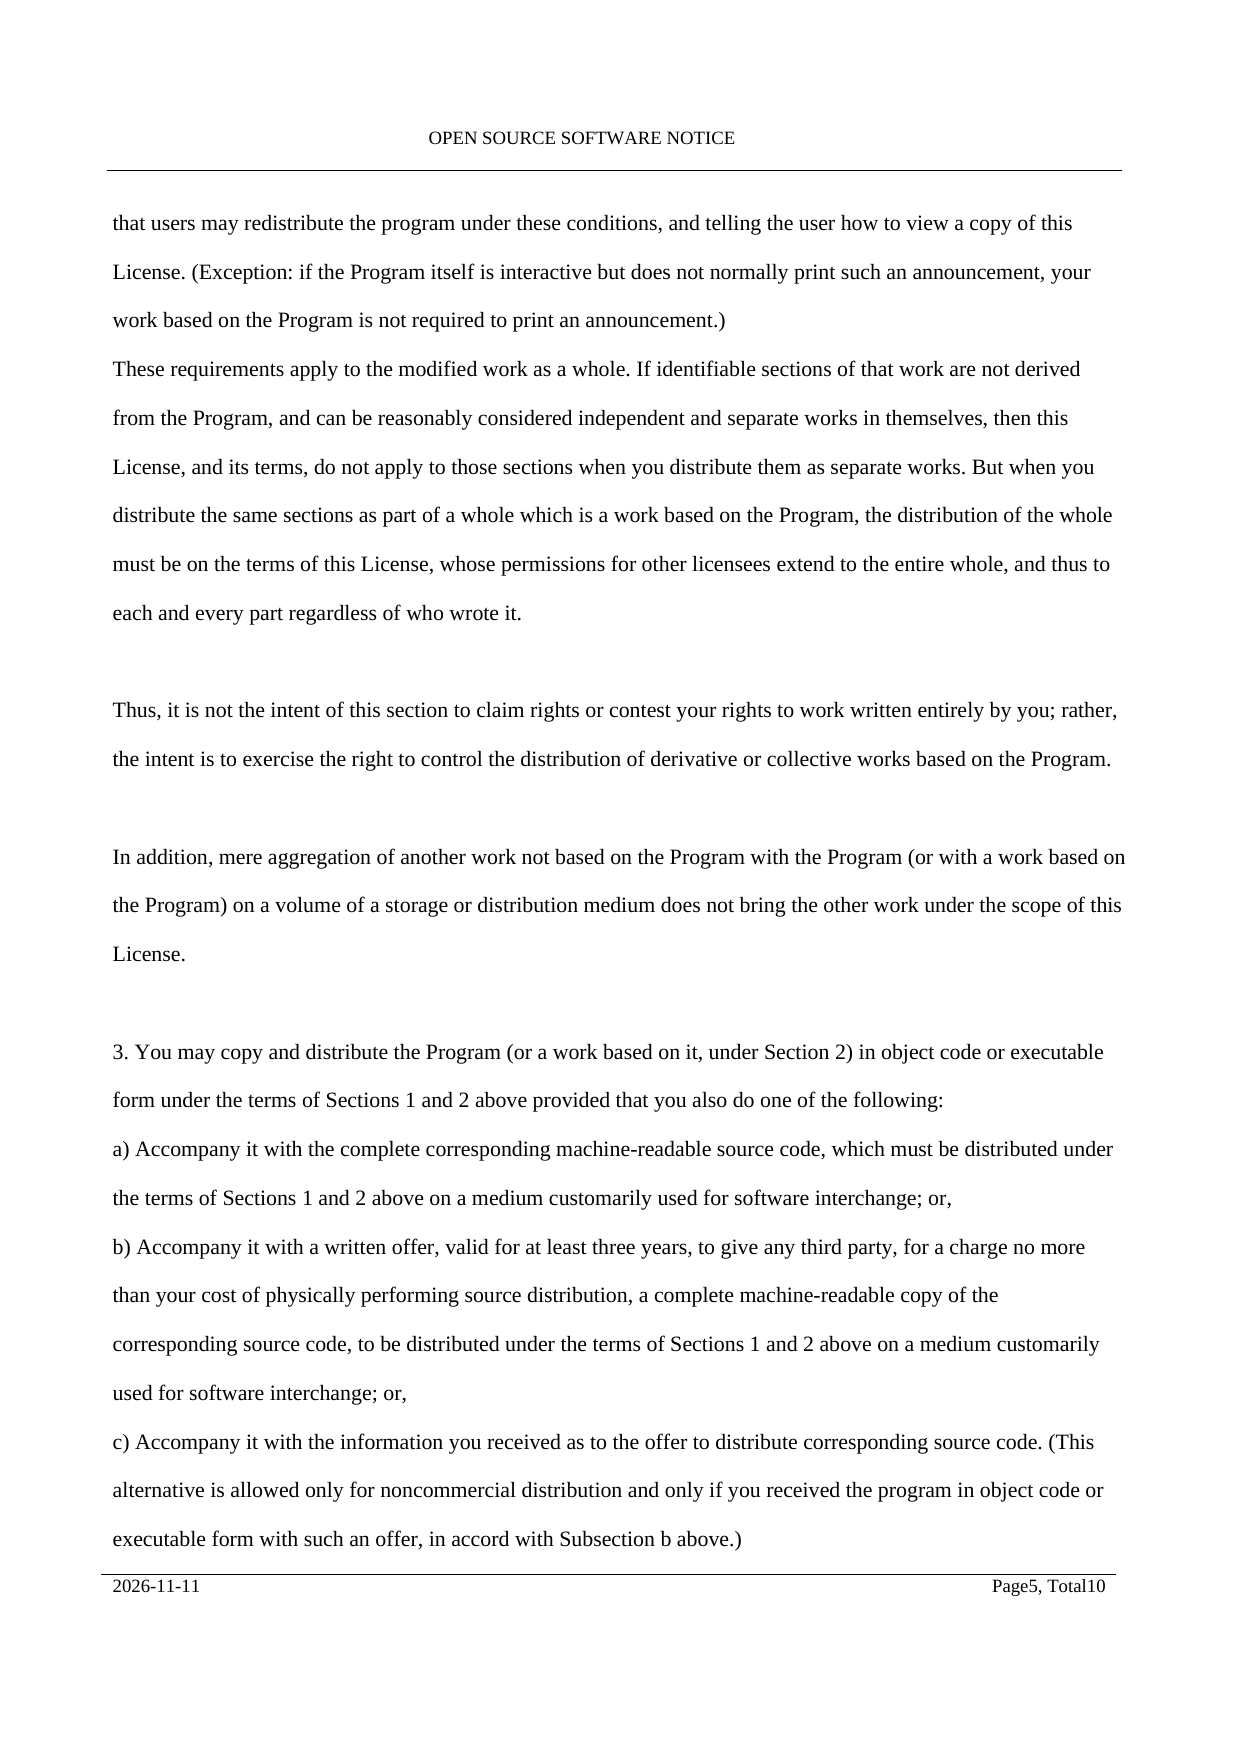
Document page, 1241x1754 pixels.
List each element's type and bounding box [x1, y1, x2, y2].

text [112, 206, 1128, 1555]
